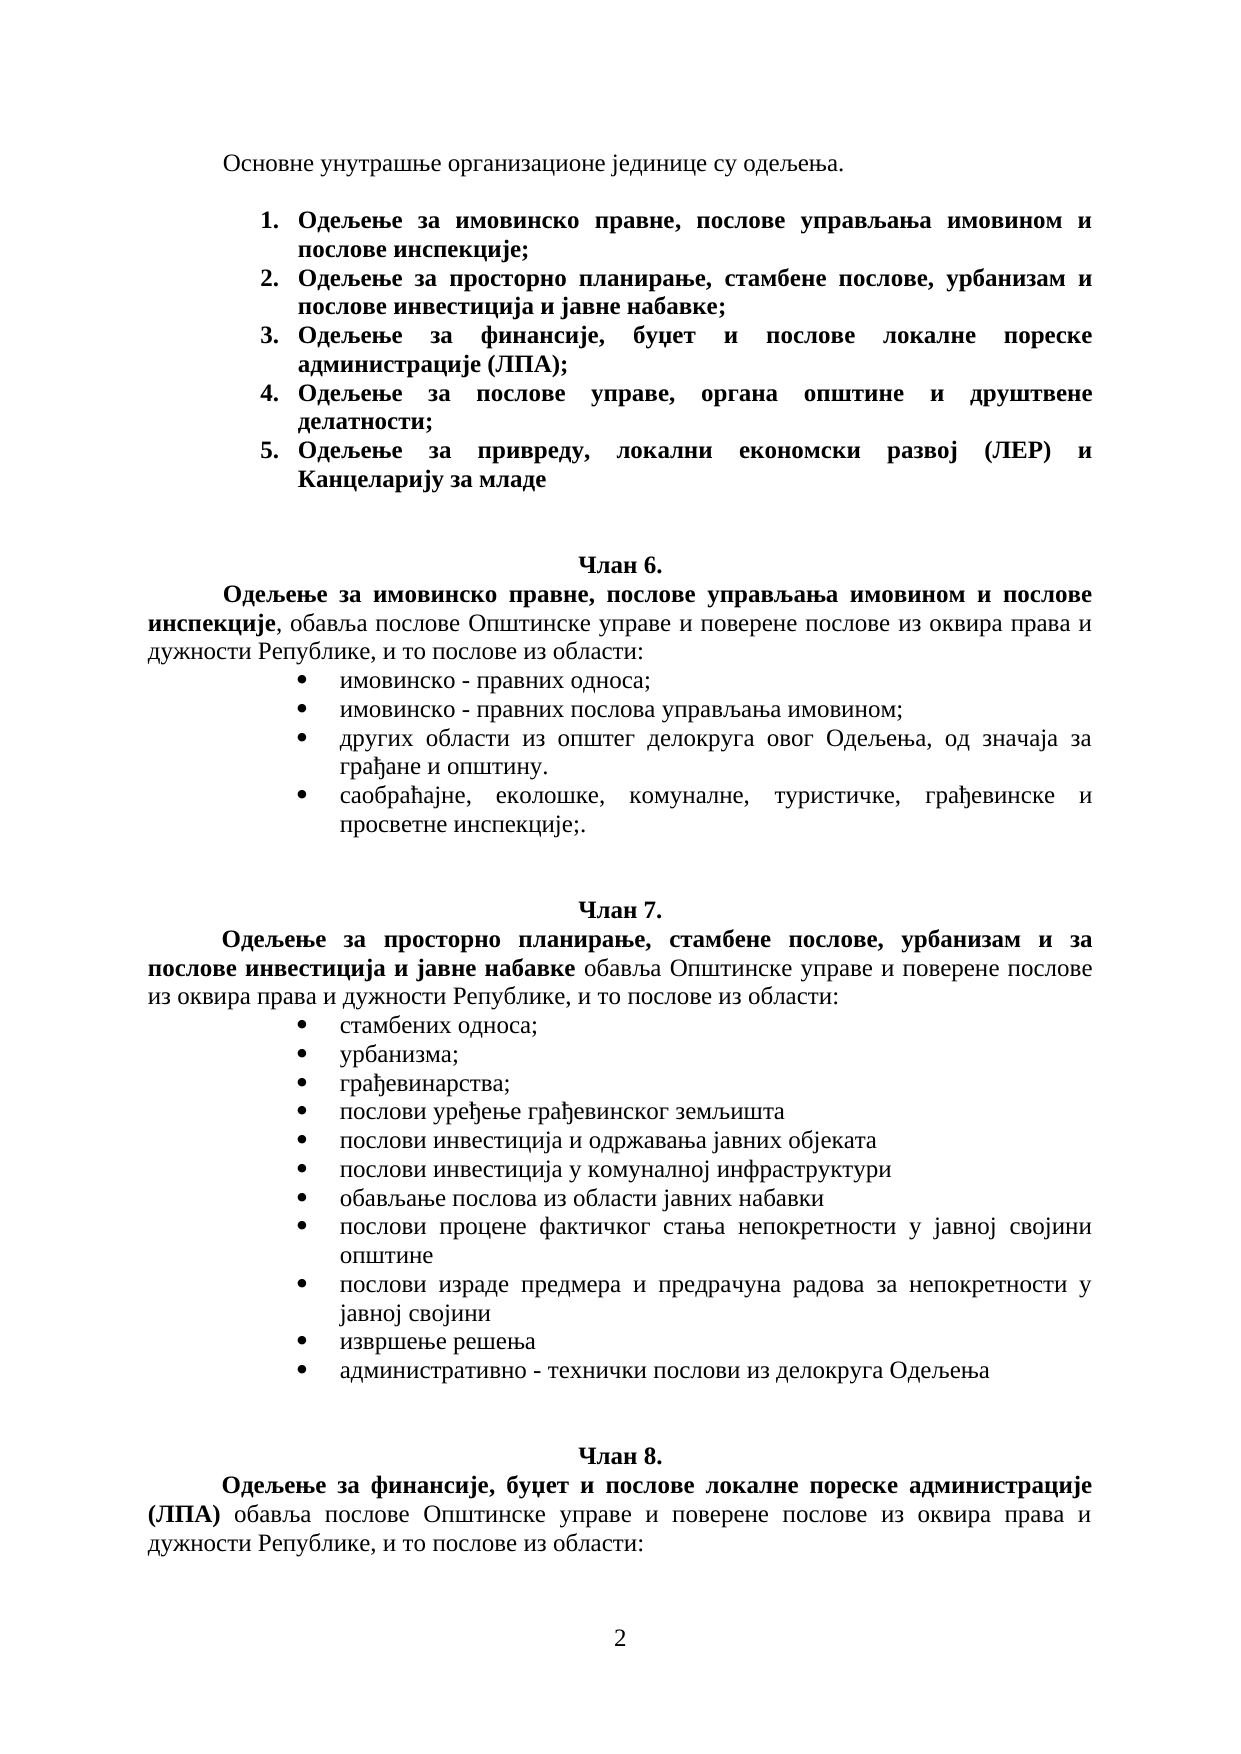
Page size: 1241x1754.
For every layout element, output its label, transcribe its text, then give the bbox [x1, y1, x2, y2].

list урбанизма; [298, 1039, 1093, 1068]
list Одељење за послове управе, органа општине и друштвене делатности; [260, 378, 1093, 435]
list обављање послова из области јавних набавки [298, 1183, 1093, 1211]
list послови израде предмера и предрачуна радова за непокретности у јавној својини [298, 1269, 1093, 1326]
text Члан 8. [148, 1441, 1093, 1470]
list послови процене фактичког стања непокретности у јавној својини општине [298, 1211, 1093, 1269]
list Одељење за имовинско правне, послове управљања имовином и послове инспекције; [260, 205, 1093, 263]
text Основне унутрашње организационе јединице су одељења. [148, 148, 1093, 176]
list Одељење за финансије, буџет и послове локалне пореске администрације (ЛПА); [260, 320, 1093, 378]
list имовинско - правних послова управљања имовином; [298, 694, 1093, 723]
list саобраћајне, еколошке, комуналне, туристичке, грађевинске и просветне инспекције;. [298, 780, 1093, 838]
text Одељење за просторно планирање, стамбене послове, урбанизам и за послове инвестиција и јавне набавке обавља Општинске управе и поверене послове из оквира права и дужности Републике, и то послове из области: [148, 924, 1093, 1010]
list имовинско - правних односа; [298, 665, 1093, 694]
list Одељење за привреду, локални економски развој (ЛЕР) и Канцеларију за младе [260, 435, 1093, 493]
list других области из општег делокруга овог Одељења, од значаја за грађане и општину. [298, 723, 1093, 780]
text Одељење за финансије, буџет и послове локалне пореске администрације (ЛПА) обавља послове Општинске управе и поверене послове из оквира права и дужности Републике, и то послове из области: [148, 1470, 1093, 1556]
list грађевинарства; [298, 1068, 1093, 1096]
list административно - технички послови из делокруга Одељења [298, 1355, 1093, 1384]
list послови инвестиција и одржавања јавних објеката [298, 1125, 1093, 1154]
list Одељење за просторно планирање, стамбене послове, урбанизам и послове инвестиција и јавне набавке; [260, 263, 1093, 320]
list стамбених односа; [298, 1010, 1093, 1039]
list послови уређење грађевинског земљишта [298, 1096, 1093, 1125]
list извршење решења [298, 1326, 1093, 1355]
text Члан 6. [148, 550, 1093, 579]
text Одељење за имовинско правне, послове управљања имовином и послове инспекције, обавља послове Општинске управе и поверене послове из оквира права и дужности Републике, и то послове из области: [148, 579, 1093, 665]
list послови инвестиција у комуналној инфраструктури [298, 1154, 1093, 1183]
text Члан 7. [148, 895, 1093, 924]
